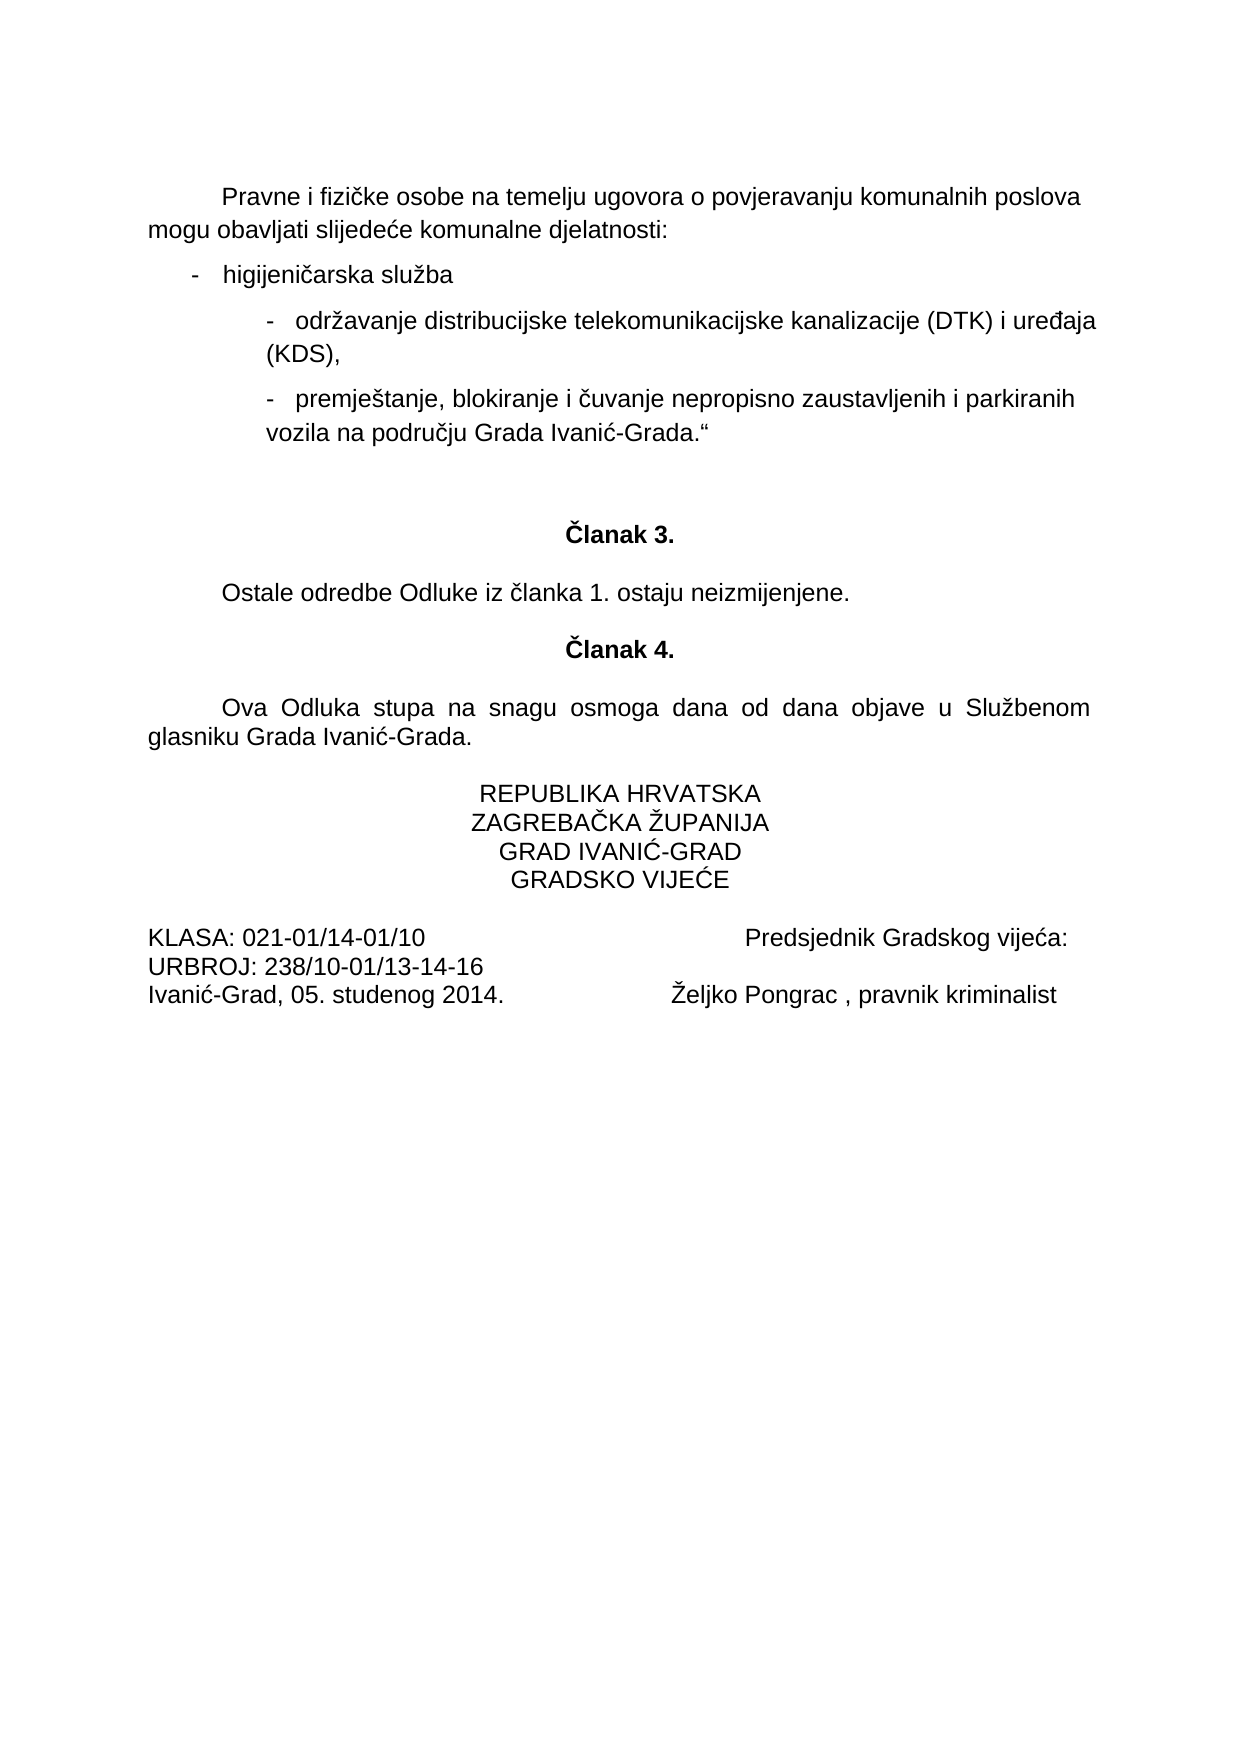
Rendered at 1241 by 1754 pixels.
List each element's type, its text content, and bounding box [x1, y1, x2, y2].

text ZAGREBAČKA ŽUPANIJA [148, 808, 1093, 837]
text Ivanić-Grad, 05. studenog 2014. Željko Pongrac , pravnik kriminalist [148, 981, 1093, 1009]
text REPUBLIKA HRVATSKA [148, 779, 1093, 808]
text URBROJ: 238/10-01/13-14-16 [148, 952, 1093, 981]
text GRADSKO VIJEĆE [148, 866, 1093, 894]
text Pravne i fizičke osobe na temelju ugovora o povjeravanju komunalnih poslova mogu obavljati slijedeće komunalne djelatnosti: [148, 182, 1093, 244]
list premještanje, blokiranje i čuvanje nepropisno zaustavljenih i parkiranih vozila na području Grada Ivanić-Grada.“ [266, 384, 1107, 446]
text Ova Odluka stupa na snagu osmoga dana od dana objave u Službenom glasniku Grada Ivanić-Grada. [148, 693, 1093, 751]
text GRAD IVANIĆ-GRAD [148, 837, 1093, 866]
list održavanje distribucijske telekomunikacijske kanalizacije (DTK) i uređaja (KDS), [266, 306, 1107, 368]
text Ostale odredbe Odluke iz članka 1. ostaju neizmijenjene. [148, 578, 1093, 607]
text Članak 4. [148, 636, 1093, 664]
text Članak 3. [148, 521, 1093, 549]
list higijeničarska služba [148, 260, 1093, 289]
text KLASA: 021-01/14-01/10 Predsjednik Gradskog vijeća: [148, 923, 1093, 952]
